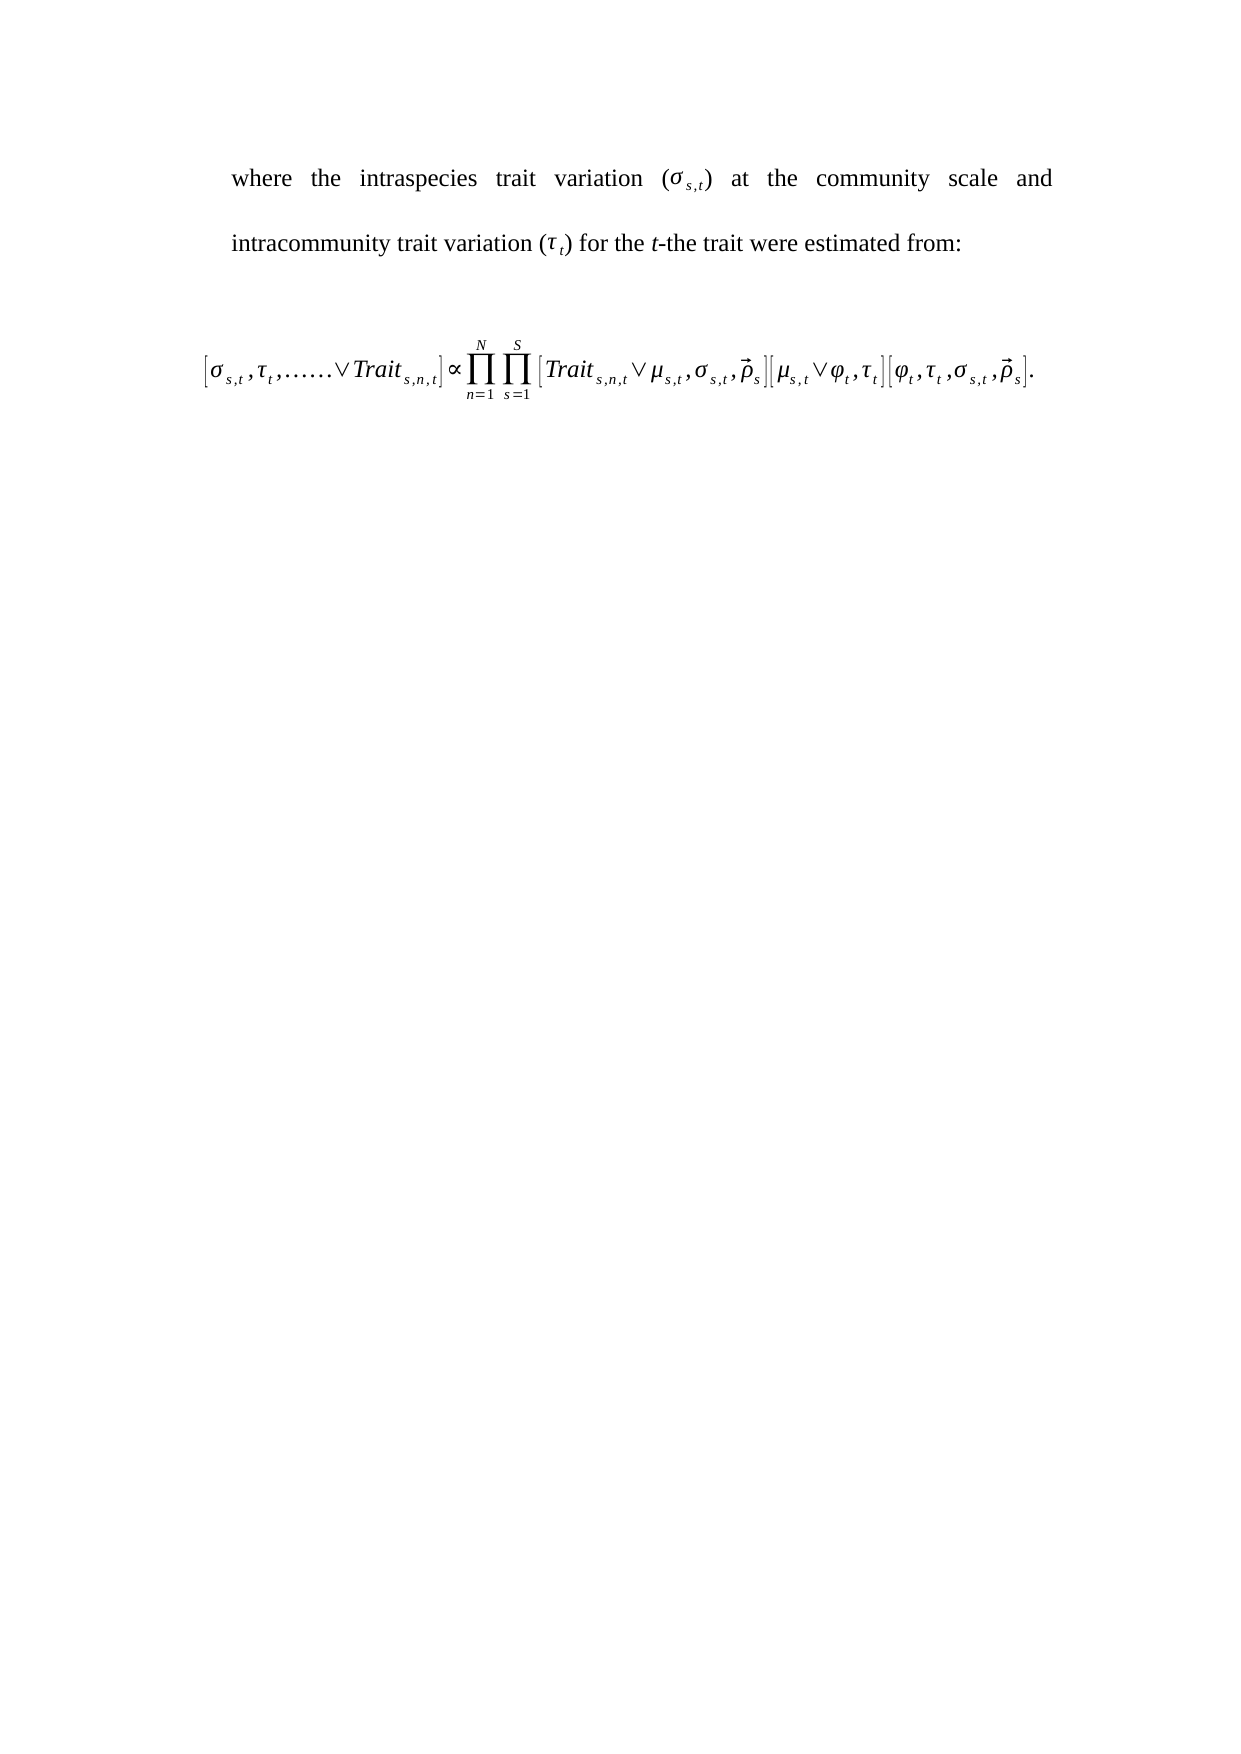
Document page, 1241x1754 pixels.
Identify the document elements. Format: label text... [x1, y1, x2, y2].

text where the intraspecies trait variation () at the community scale and intracommunity trait variation () for the t-the trait were estimated from: [231, 162, 1053, 259]
